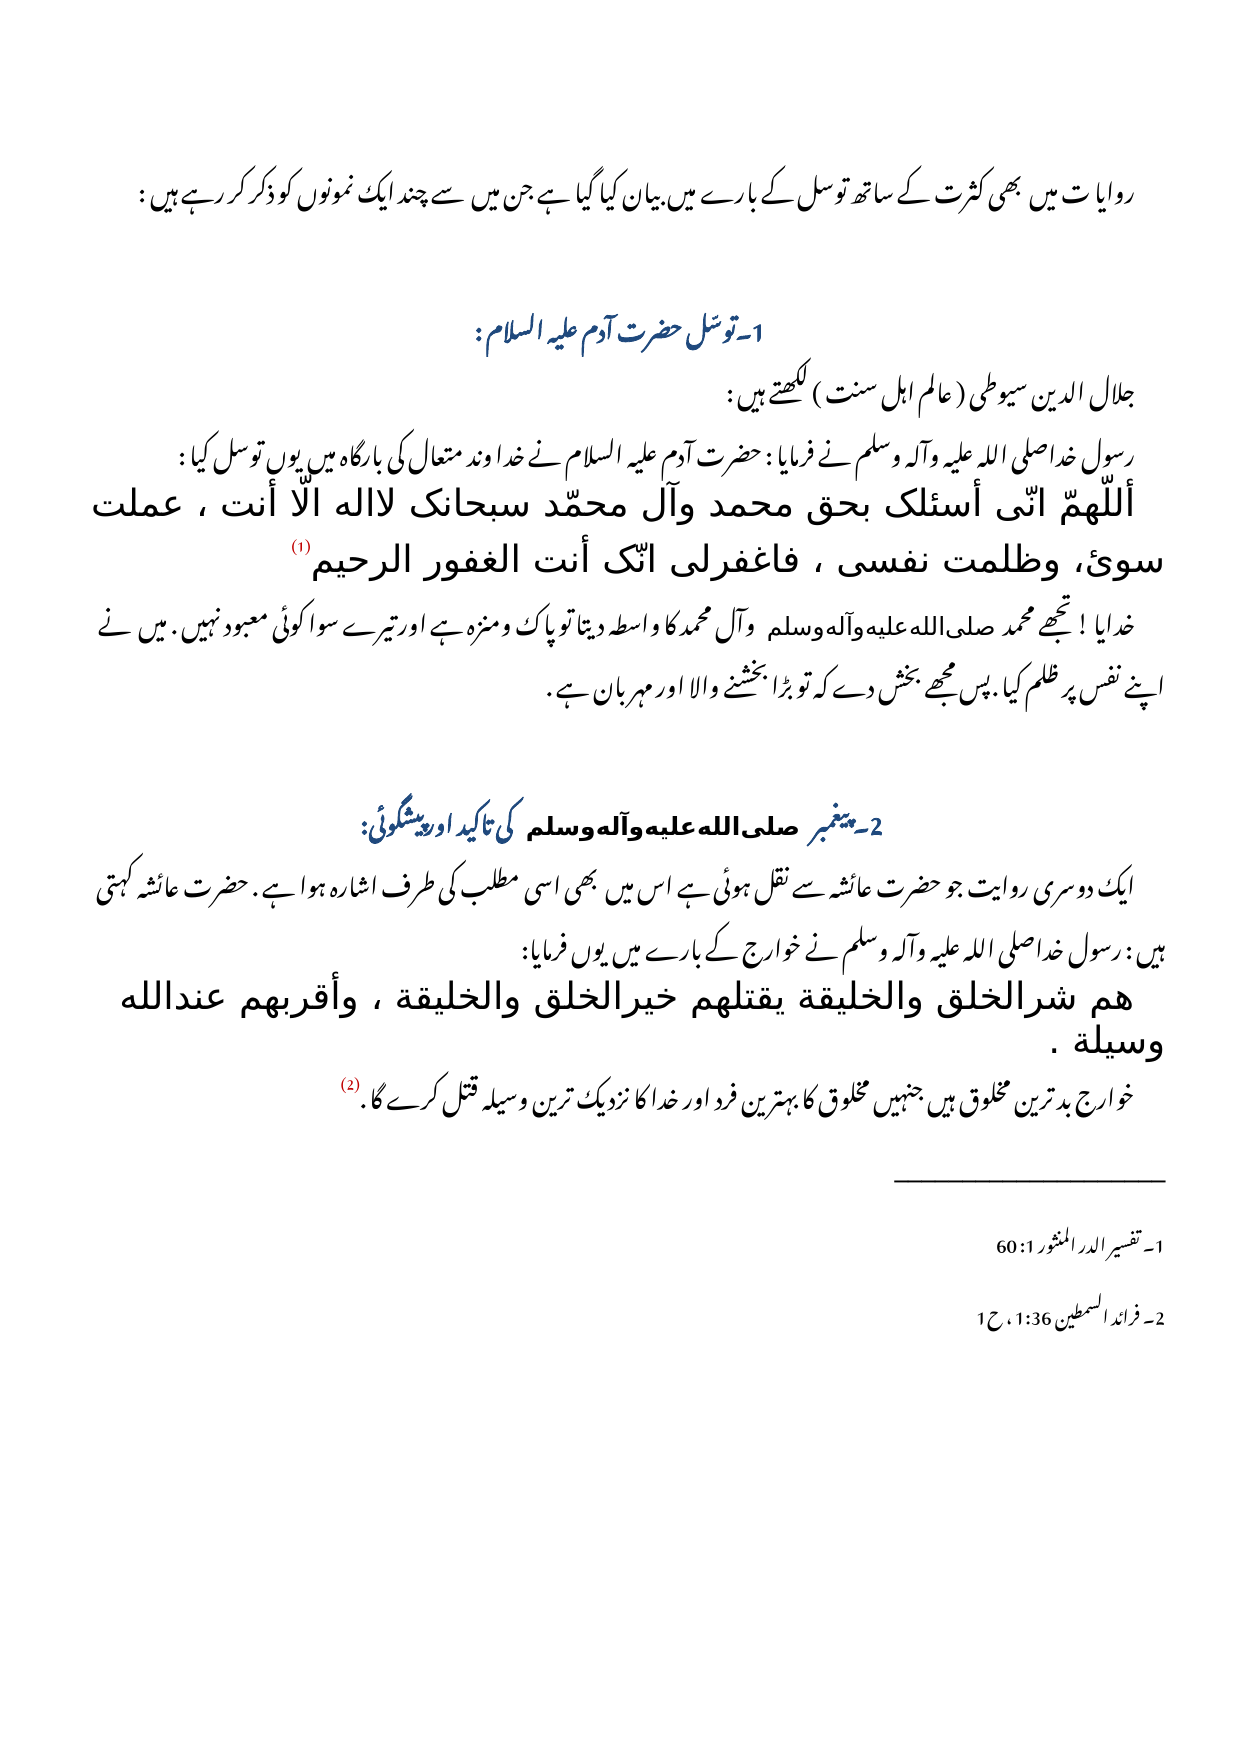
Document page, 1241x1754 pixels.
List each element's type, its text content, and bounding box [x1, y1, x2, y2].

text 2۔ فرائد السمطین 1:36 ، ح1 [75, 1289, 1165, 1336]
text أللّهمّ انّی أسئلک بحق محمد وآل محمّد سبحانک لااله الّا أنت ، عملت سوئ، وظلمت نفسی ، فاغفرلی انّک أنت الغفور الرحیم(1) [75, 481, 1165, 587]
text رسول خداصلی اللہ علیہ وآلہ وسلم نے فرمایا : حضرت آدم علیہ السلام نے خدا وند متعال کی بارگاہ میں یوں توسل کیا : [75, 419, 1165, 481]
text جلال الدین سیوطی ( عالم اہل سنت ) لکھتے ہیں : [75, 356, 1165, 419]
text خدایا ! تجھے محمد صلى‌الله‌عليه‌وآله‌وسلم وآل محمد کا واسطہ دیتا تو پاک ومنزہ ہے اور تیرے سوا کوئی معبود نہیں . میں نے اپنے نفس پر ظلم کیا .پس مجھے بخش دے کہ تو بڑا بخشنے والا اور مہربان ہے . [75, 587, 1165, 712]
text ____________________ [75, 1125, 1165, 1192]
subtitle 1۔توسّل حضرت آدم علیہ السلام : [75, 294, 1165, 356]
text خوارج بد ترین مخلوق ہیں جنہیں مخلوق کا بہترین فرد اور خدا کا نزدیک ترین وسیلہ قتل کرے گا .(2) [75, 1062, 1165, 1125]
text 1۔ تفسیر الدر المنثور 1: 60 [75, 1217, 1165, 1264]
text روایا ت میں بھی کثرت کے ساتھ توسل کے بارے میں بیان کیا گیا ہے جن میں سے چند ایک نمونوں کو ذکر کر رہے ہیں : [75, 156, 1165, 219]
subtitle 2۔ پیغمبر صلى‌الله‌عليه‌وآله‌وسلم کی تاکید اورپیشگوئی: [75, 787, 1165, 850]
text ایک دوسری روایت جو حضرت عائشہ سے نقل ہوئی ہے اس میں بھی اسی مطلب کی طرف اشارہ ہوا ہے . حضرت عائشہ کہتی ہیں : رسول خداصلی اللہ علیہ وآلہ وسلم نے خوارج کے بارے میں یوں فرمایا: [75, 850, 1165, 975]
text هم شرالخلق والخلیقة یقتلهم خیرالخلق والخلیقة ، وأقربهم عندالله وسیلة . [75, 975, 1165, 1062]
